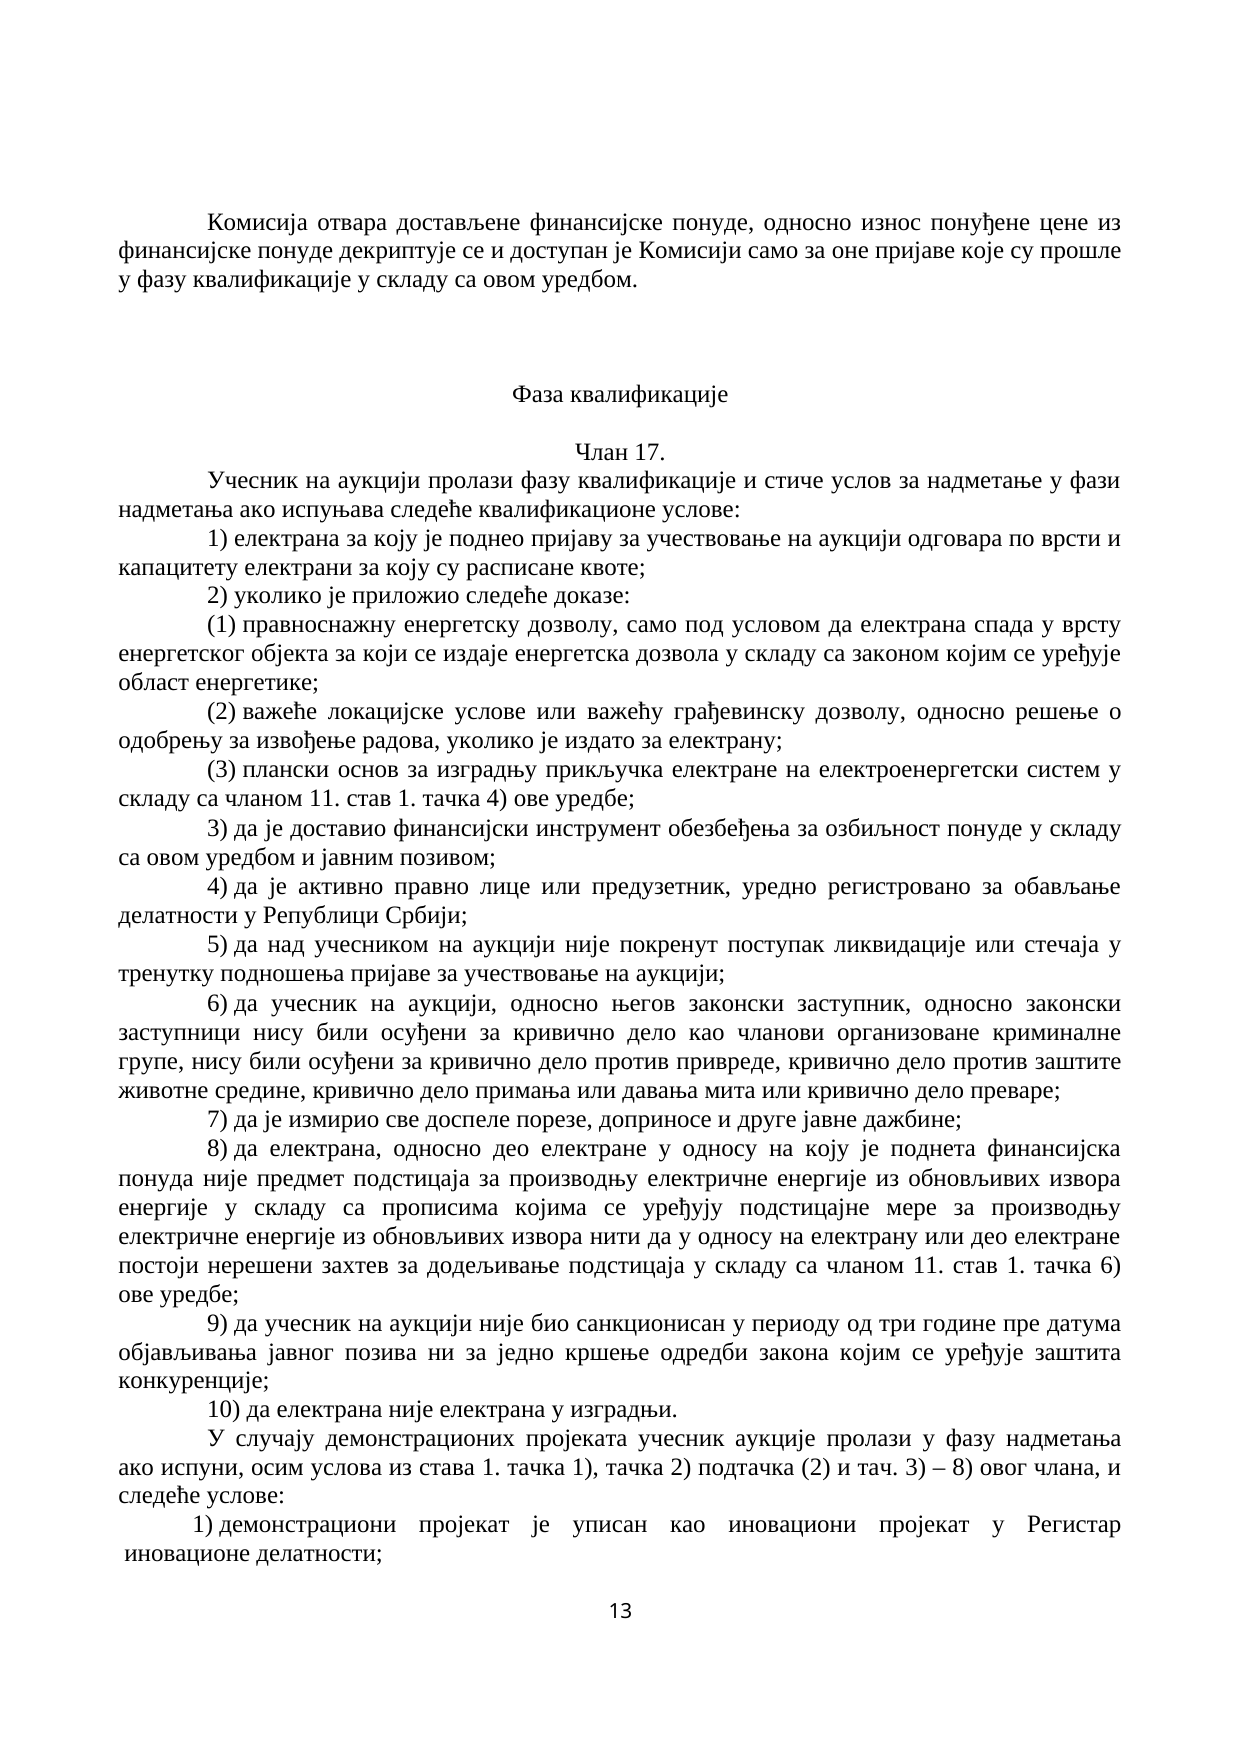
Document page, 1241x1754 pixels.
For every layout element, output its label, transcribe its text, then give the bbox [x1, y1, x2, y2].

list да електрана није електрана у изградњи. [118, 1394, 1122, 1423]
list електрана за коју је поднео пријаву за учествовање на аукцији одговара по врсти и капацитету електрани за коју су расписане квоте; [118, 523, 1122, 581]
text Учесник на аукцији пролази фазу квалификације и стиче услов за надметање у фази надметања ако испуњава следеће квалификационе услове: [118, 466, 1122, 523]
text Фаза квалификације [118, 379, 1122, 408]
text У случају демонстрационих пројеката учесник аукције пролази у фазу надметања ако испуни, осим услова из става 1. тачка 1), тачка 2) подтачка (2) и тач. 3) – 8) овог члана, и следеће услове: [118, 1423, 1122, 1509]
list да над учесником на аукцији није покренут поступак ликвидације или стечаја у тренутку подношења пријаве за учествовање на аукцији; [118, 929, 1122, 987]
list демонстрациони пројекат је уписан као иновациони пројекат у Регистар иновационе делатности; [124, 1509, 1122, 1567]
list да је доставио финансијски инструмент обезбеђења за озбиљност понуде у складу са овом уредбом и јавним позивом; [118, 812, 1122, 871]
list да електрана, односно део електране у односу на коју је поднета финансијска понуда није предмет подстицаја за производњу електричне енергије из обновљивих извора енергије у складу са прописима којима се уређују подстицајне мере за производњу електричне енергије из обновљивих извора нити да у односу на електрану или део електране постоји нерешени захтев за додељивање подстицаја у складу са чланом 11. став 1. тачка 6) ове уредбе; [118, 1133, 1122, 1308]
list правноснажну енергетску дозволу, само под условом да електрана спада у врсту енергетског објекта за који се издаје енергетска дозвола у складу са законом којим се уређује област енергетике; [118, 609, 1122, 696]
list важеће локацијске услове или важећу грађевинску дозволу, односно решење о одобрењу за извођење радова, уколико је издато за електрану; [118, 696, 1122, 754]
list да учесник на аукцији није био санкционисан у периоду од три године пре датума објављивања јавног позива ни за једно кршење одредби закона којим се уређује заштита конкуренције; [118, 1308, 1122, 1394]
text Комисија отвара достављене финансијске понуде, односно износ понуђене цене из финансијске понуде декриптује се и доступан је Комисији само за оне пријаве које су прошле у фазу квалификације у складу са овом уредбом. [118, 207, 1122, 293]
list да је измирио све доспеле порезе, доприносе и друге јавне дажбине; [118, 1104, 1122, 1133]
list уколико је приложио следеће доказе: [118, 581, 1122, 609]
text Члан 17. [118, 437, 1122, 466]
list да учесник на аукцији, односно његов законски заступник, односно законски заступници нису били осуђени за кривично дело као чланови организоване криминалне групе, нису били осуђени за кривично дело против привреде, кривично дело против заштите животне средине, кривично дело примања или давања мита или кривично дело преваре; [118, 987, 1122, 1104]
list да је активно правно лице или предузетник, уредно регистровано за обављање делатности у Републици Србији; [118, 871, 1122, 929]
list плански основ за изградњу прикључка електране на електроенергетски систем у складу са чланом 11. став 1. тачка 4) ове уредбе; [118, 754, 1122, 812]
